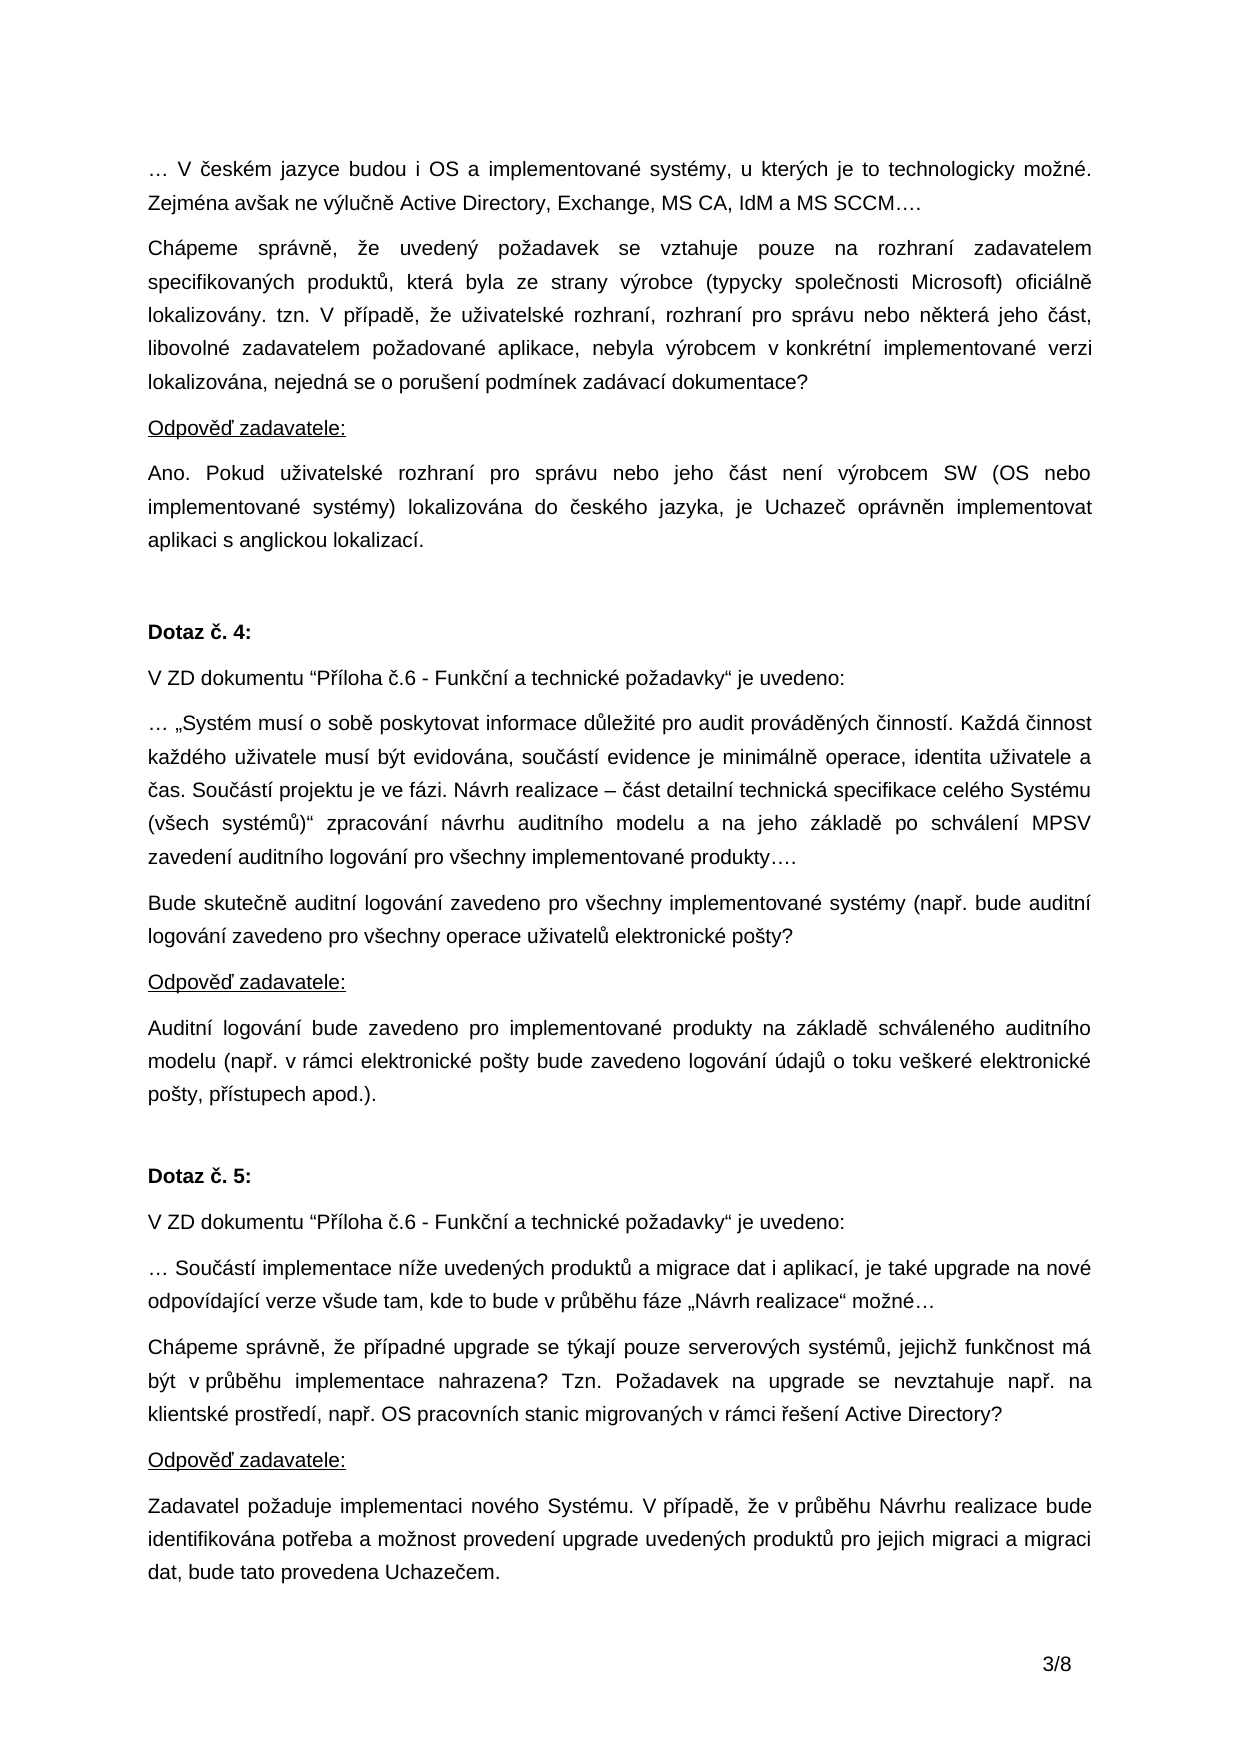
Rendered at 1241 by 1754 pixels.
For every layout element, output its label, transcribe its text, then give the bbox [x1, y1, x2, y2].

text V ZD dokumentu “Příloha č.6 - Funkční a technické požadavky“ je uvedeno: [148, 656, 1093, 689]
text Auditní logování bude zavedeno pro implementované produkty na základě schváleného auditního modelu (např. v rámci elektronické pošty bude zavedeno logování údajů o toku veškeré elektronické pošty, přístupech apod.). [148, 1006, 1093, 1106]
text … Součástí implementace níže uvedených produktů a migrace dat i aplikací, je také upgrade na nové odpovídající verze všude tam, kde to bude v průběhu fáze „Návrh realizace“ možné… [148, 1247, 1093, 1313]
text … „Systém musí o sobě poskytovat informace důležité pro audit prováděných činností. Každá činnost každého uživatele musí být evidována, součástí evidence je minimálně operace, identita uživatele a čas. Součástí projektu je ve fázi. Návrh realizace – část detailní technická specifikace celého Systému (všech systémů)“ zpracování návrhu auditního modelu a na jeho základě po schválení MPSV zavedení auditního logování pro všechny implementované produkty…. [148, 702, 1093, 868]
text Odpověď zadavatele: [148, 406, 1093, 439]
text Dotaz č. 4: [148, 610, 1093, 643]
text Odpověď zadavatele: [148, 960, 1093, 993]
text Ano. Pokud uživatelské rozhraní pro správu nebo jeho část není výrobcem SW (OS nebo implementované systémy) lokalizována do českého jazyka, je Uchazeč oprávněn implementovat aplikaci s anglickou lokalizací. [148, 452, 1093, 552]
text … V českém jazyce budou i OS a implementované systémy, u kterých je to technologicky možné. Zejména avšak ne výlučně Active Directory, Exchange, MS CA, IdM a MS SCCM…. [148, 148, 1093, 214]
text Dotaz č. 5: [148, 1155, 1093, 1188]
text Zadavatel požaduje implementaci nového Systému. V případě, že v průběhu Návrhu realizace bude identifikována potřeba a možnost provedení upgrade uvedených produktů pro jejich migraci a migraci dat, bude tato provedena Uchazečem. [148, 1484, 1093, 1584]
text Chápeme správně, že uvedený požadavek se vztahuje pouze na rozhraní zadavatelem specifikovaných produktů, která byla ze strany výrobce (typycky společnosti Microsoft) oficiálně lokalizovány. tzn. V případě, že uživatelské rozhraní, rozhraní pro správu nebo některá jeho část, libovolné zadavatelem požadované aplikace, nebyla výrobcem v konkrétní implementované verzi lokalizována, nejedná se o porušení podmínek zadávací dokumentace? [148, 227, 1093, 393]
text Chápeme správně, že případné upgrade se týkají pouze serverových systémů, jejichž funkčnost má být v průběhu implementace nahrazena? Tzn. Požadavek na upgrade se nevztahuje např. na klientské prostředí, např. OS pracovních stanic migrovaných v rámci řešení Active Directory? [148, 1326, 1093, 1426]
text V ZD dokumentu “Příloha č.6 - Funkční a technické požadavky“ je uvedeno: [148, 1201, 1093, 1234]
text Odpověď zadavatele: [148, 1438, 1093, 1472]
text Bude skutečně auditní logování zavedeno pro všechny implementované systémy (např. bude auditní logování zavedeno pro všechny operace uživatelů elektronické pošty? [148, 881, 1093, 948]
